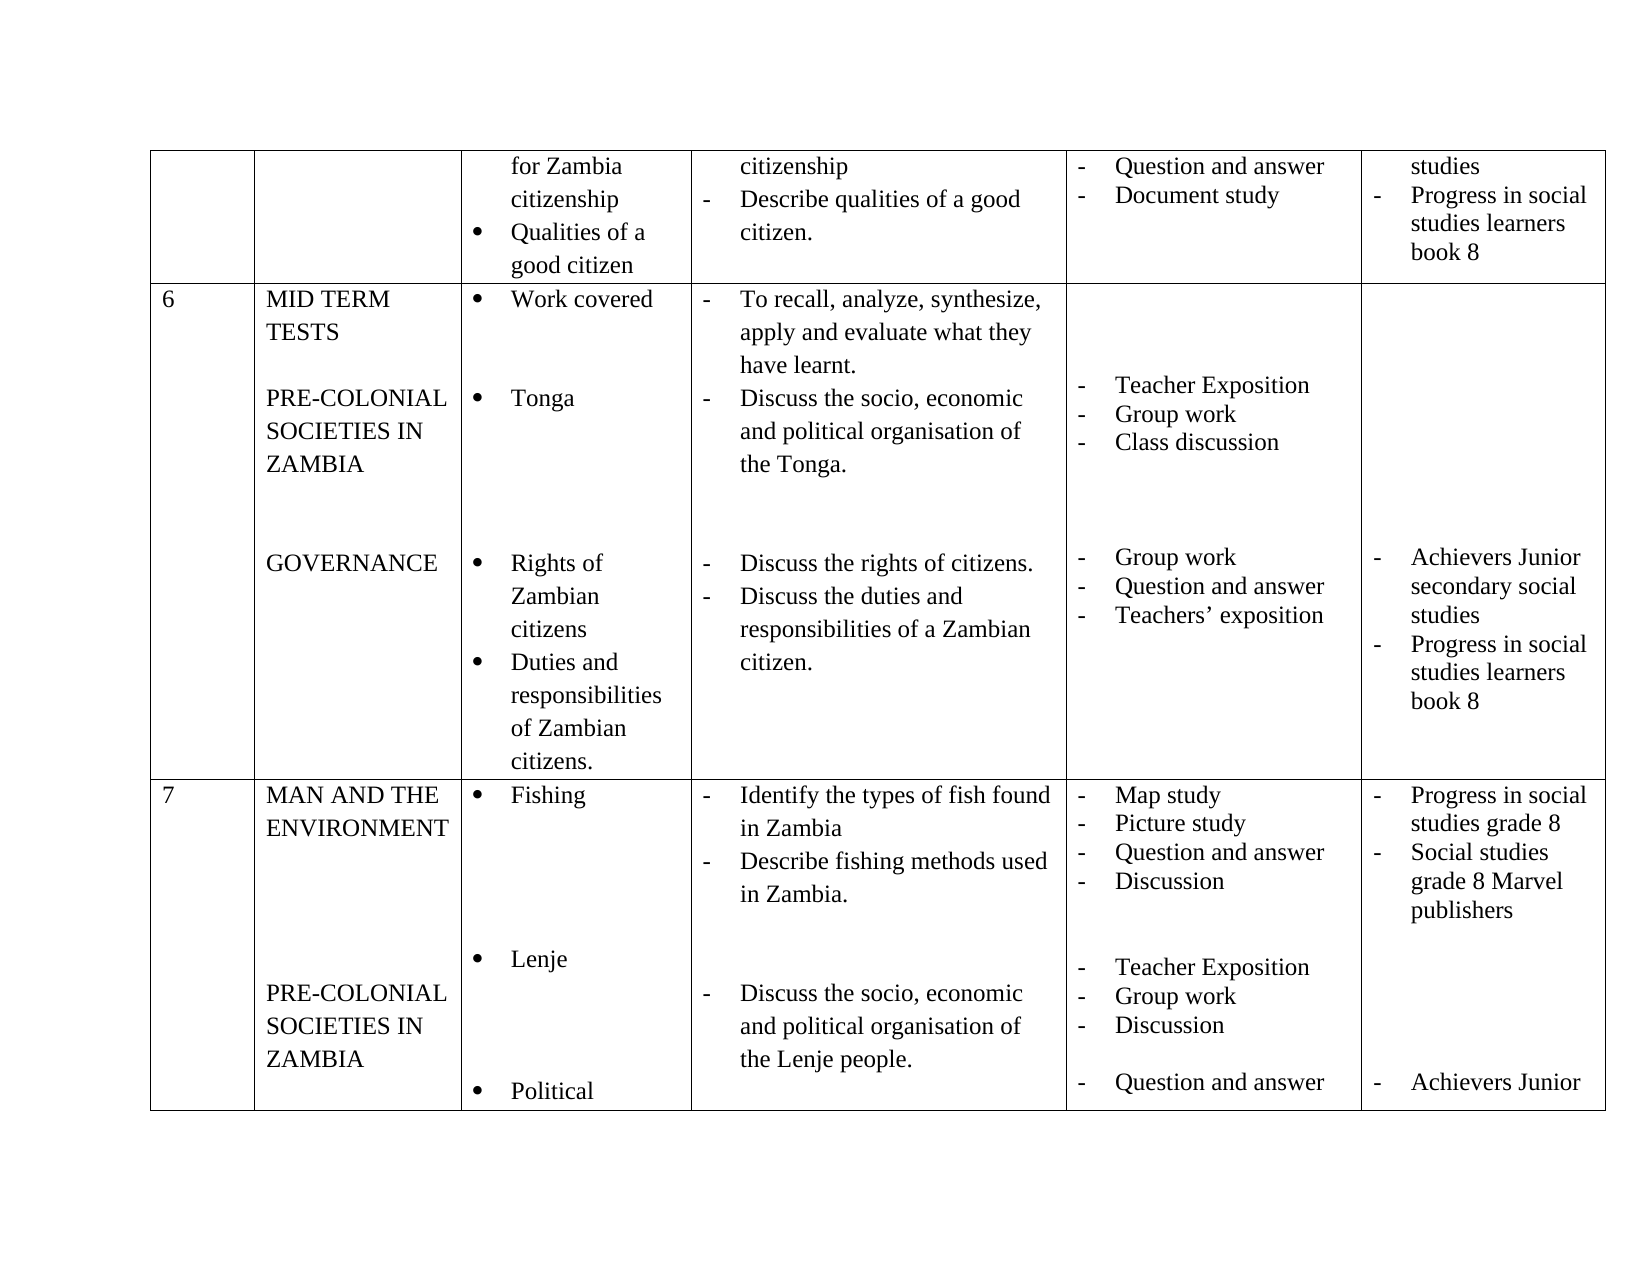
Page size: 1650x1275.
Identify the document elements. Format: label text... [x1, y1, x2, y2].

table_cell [462, 151, 691, 283]
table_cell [692, 151, 1066, 283]
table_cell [255, 780, 461, 1110]
table_cell To recall, analyze, synthesize, apply and evaluate what they have learnt. Discuss the socio, economic and political organisation of the Tonga. Discuss the rights of citizens. Discuss the duties and responsibilities of a Zambian citizen. [692, 284, 1066, 779]
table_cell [462, 780, 691, 1110]
table_cell 5 [151, 151, 254, 283]
table_cell 7 [151, 780, 254, 1110]
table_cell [1362, 780, 1605, 1110]
table_cell Teacher Exposition Group work Class discussion Group work Question and answer Teachers’ exposition [1067, 284, 1361, 779]
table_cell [692, 780, 1066, 1110]
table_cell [1067, 151, 1361, 283]
table_cell Work covered Tonga Rights of Zambian citizens Duties and responsibilities of Zambian citizens. [462, 284, 691, 779]
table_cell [255, 151, 461, 283]
table_cell 6 [151, 284, 254, 779]
table_cell Achievers Junior secondary social studies Progress in social studies learners book 8 [1362, 284, 1605, 779]
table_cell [1362, 151, 1605, 283]
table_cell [1067, 780, 1361, 1110]
table_cell MID TERM TESTS PRE-COLONIAL SOCIETIES IN ZAMBIA GOVERNANCE [255, 284, 461, 779]
